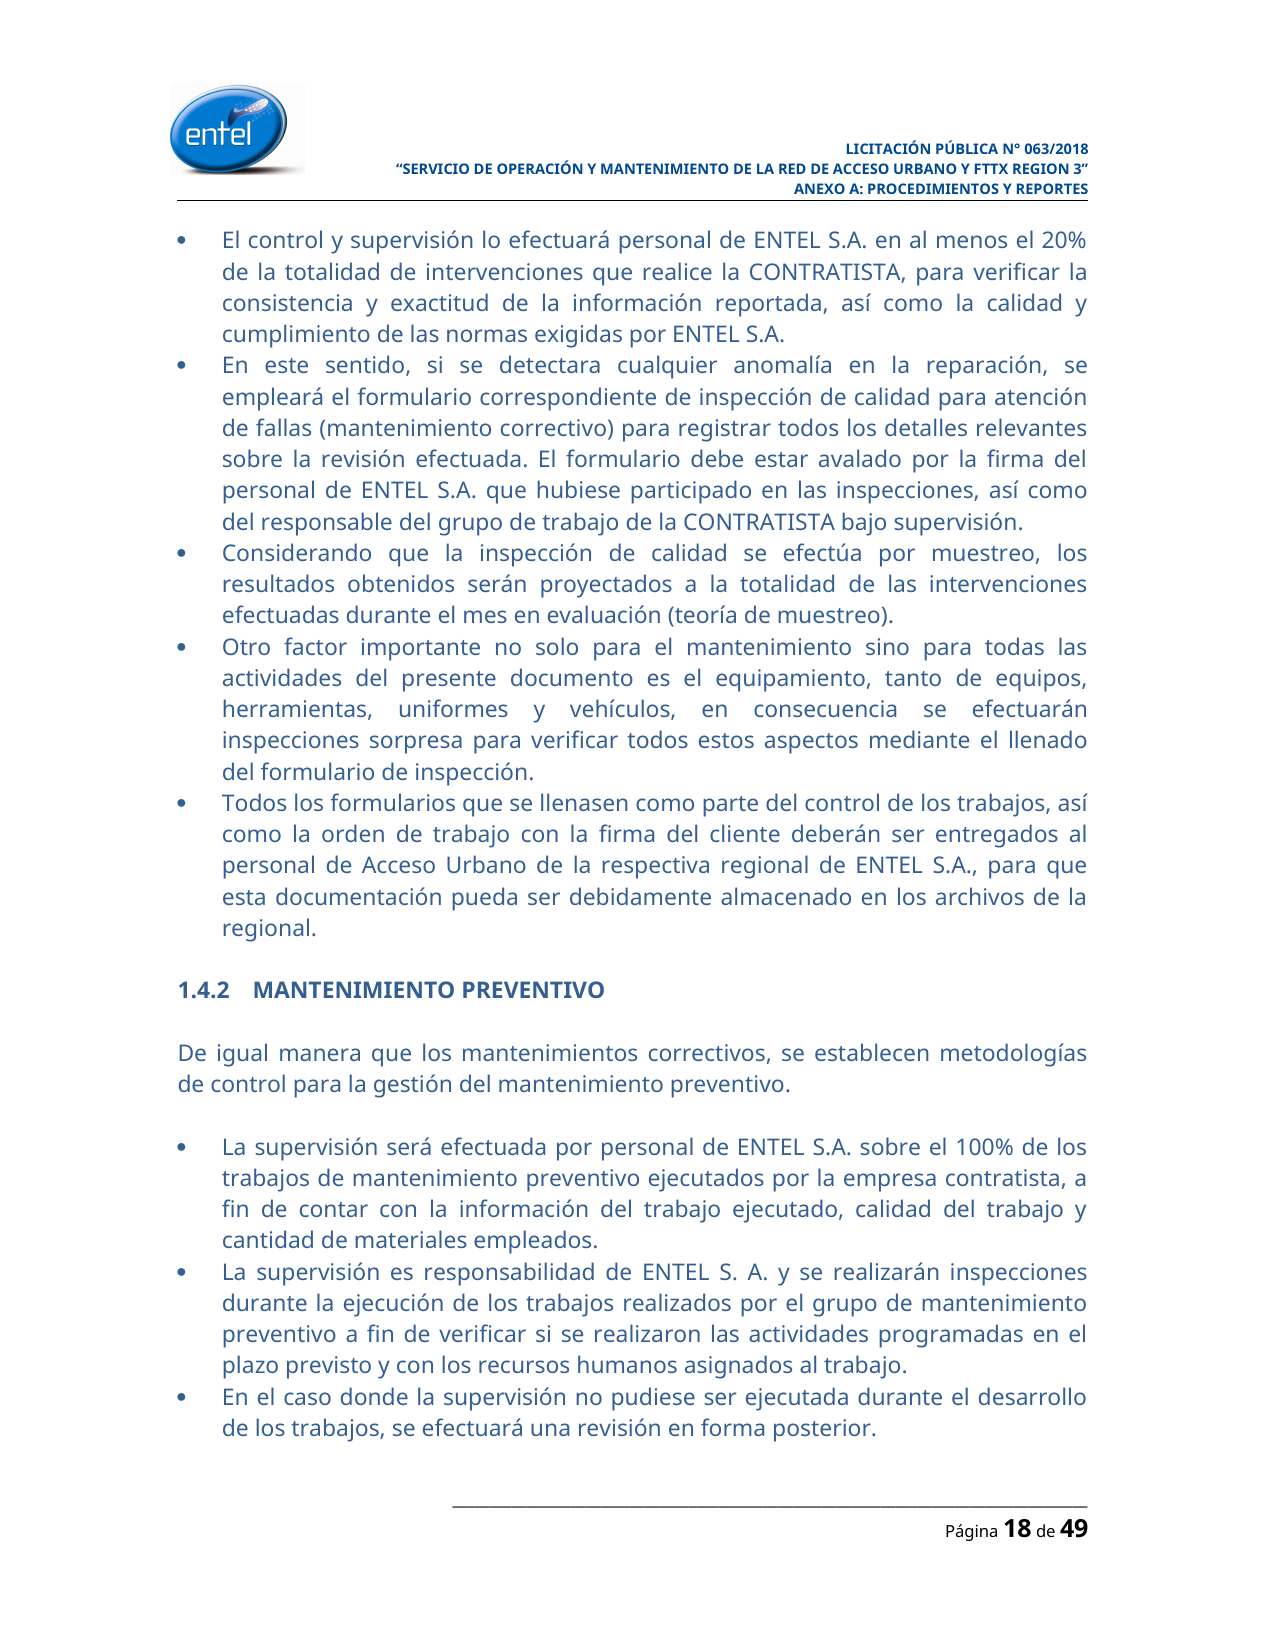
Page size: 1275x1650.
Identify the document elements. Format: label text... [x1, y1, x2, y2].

list En este sentido, si se detectara cualquier anomalía en la reparación, se empleará el formulario correspondiente de inspección de calidad para atención de fallas (mantenimiento correctivo) para registrar todos los detalles relevantes sobre la revisión efectuada. El formulario debe estar avalado por la firma del personal de ENTEL S.A. que hubiese participado en las inspecciones, así como del responsable del grupo de trabajo de la CONTRATISTA bajo supervisión. [177, 349, 1088, 537]
list Otro factor importante no solo para el mantenimiento sino para todas las actividades del presente documento es el equipamiento, tanto de equipos, herramientas, uniformes y vehículos, en consecuencia se efectuarán inspecciones sorpresa para verificar todos estos aspectos mediante el llenado del formulario de inspección. [177, 630, 1088, 787]
list La supervisión será efectuada por personal de ENTEL S.A. sobre el 100% de los trabajos de mantenimiento preventivo ejecutados por la empresa contratista, a fin de contar con la información del trabajo ejecutado, calidad del trabajo y cantidad de materiales empleados. [177, 1130, 1088, 1255]
list Todos los formularios que se llenasen como parte del control de los trabajos, así como la orden de trabajo con la firma del cliente deberán ser entregados al personal de Acceso Urbano de la respectiva regional de ENTEL S.A., para que esta documentación pueda ser debidamente almacenado en los archivos de la regional. [177, 787, 1088, 943]
list La supervisión es responsabilidad de ENTEL S. A. y se realizarán inspecciones durante la ejecución de los trabajos realizados por el grupo de mantenimiento preventivo a fin de verificar si se realizaron las actividades programadas en el plazo previsto y con los recursos humanos asignados al trabajo. [177, 1255, 1088, 1380]
list Considerando que la inspección de calidad se efectúa por muestreo, los resultados obtenidos serán proyectados a la totalidad de las intervenciones efectuadas durante el mes en evaluación (teoría de muestreo). [177, 537, 1088, 630]
list El control y supervisión lo efectuará personal de ENTEL S.A. en al menos el 20% de la totalidad de intervenciones que realice la CONTRATISTA, para verificar la consistencia y exactitud de la información reportada, así como la calidad y cumplimiento de las normas exigidas por ENTEL S.A. [177, 224, 1088, 349]
list En el caso donde la supervisión no pudiese ser ejecutada durante el desarrollo de los trabajos, se efectuará una revisión en forma posterior. [177, 1380, 1088, 1443]
picture [169, 83, 305, 175]
subtitle MANTENIMIENTO PREVENTIVO [177, 974, 1088, 1005]
text De igual manera que los mantenimientos correctivos, se establecen metodologías de control para la gestión del mantenimiento preventivo. [177, 1037, 1088, 1099]
